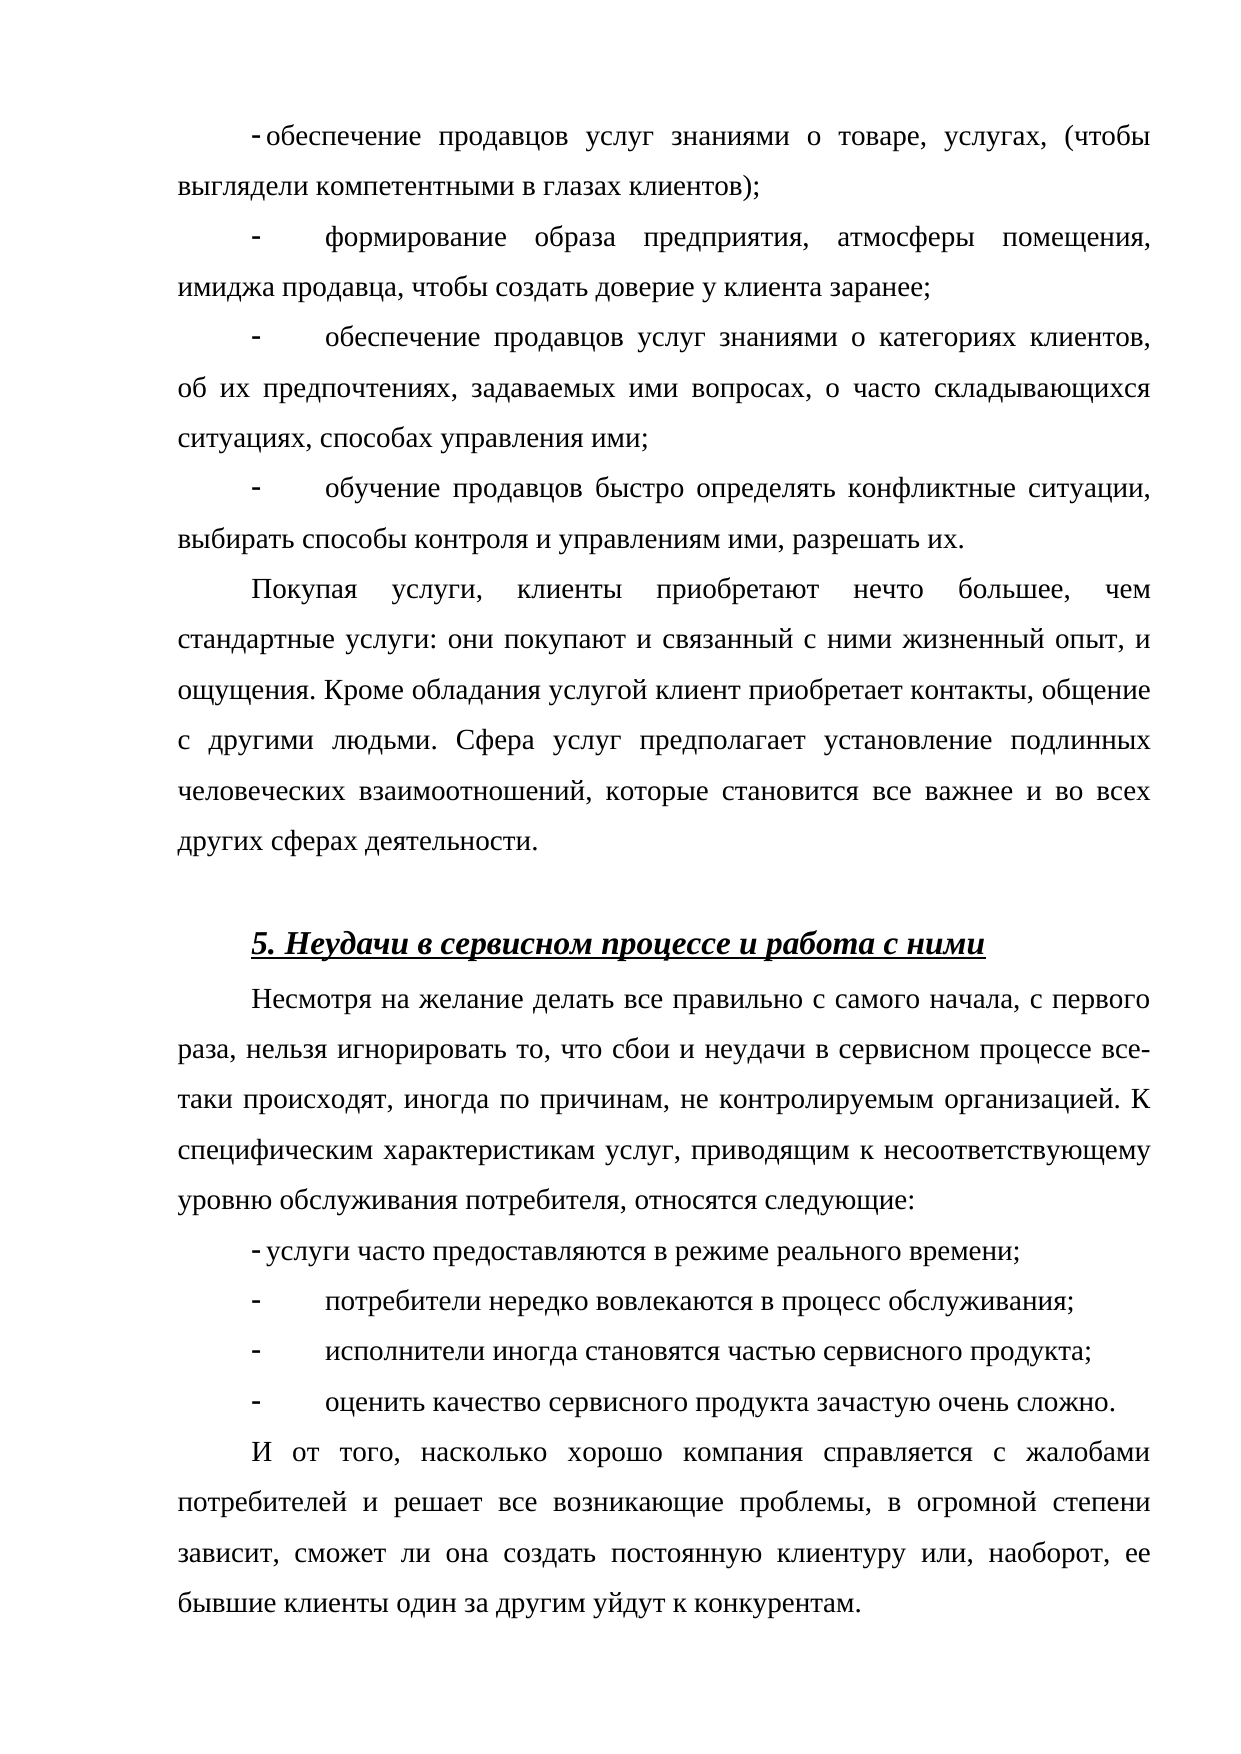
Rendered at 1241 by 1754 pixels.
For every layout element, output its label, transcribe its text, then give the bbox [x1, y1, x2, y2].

text  оценить качество сервисного продукта зачастую очень сложно. [177, 1384, 1152, 1417]
text И от того, насколько хорошо компания справляется с жалобами потребителей и решает все возникающие проблемы, в огромной степени зависит, сможет ли она создать постоянную клиентуру или, наоборот, ее бывшие клиенты один за другим уйдут к конкурентам. [177, 1434, 1152, 1619]
text  обеспечение продавцов услуг знаниями о категориях клиентов, об их предпочтениях, задаваемых ими вопросах, о часто складывающихся ситуациях, способах управления ими; [177, 319, 1152, 454]
text  обеспечение продавцов услуг знаниями о товаре, услугах, (чтобы выглядели компетентными в глазах клиентов); [177, 118, 1152, 202]
text  услуги часто предоставляются в режиме реального времени; [177, 1233, 1152, 1266]
text Несмотря на желание делать все правильно с самого начала, с первого раза, нельзя игнорировать то, что сбои и неудачи в сервисном процессе все-таки происходят, иногда по причинам, не контролируемым организацией. К специфическим характеристикам услуг, приводящим к несоответствующему уровню обслуживания потребителя, относятся следующие: [177, 981, 1152, 1216]
text  исполнители иногда становятся частью сервисного продукта; [177, 1333, 1152, 1367]
text  формирование образа предприятия, атмосферы помещения, имиджа продавца, чтобы создать доверие у клиента заранее; [177, 219, 1152, 303]
text  обучение продавцов быстро определять конфликтные ситуации, выбирать способы контроля и управлениям ими, разрешать их. [177, 471, 1152, 554]
text  потребители нередко вовлекаются в процесс обслуживания; [177, 1283, 1152, 1317]
text 5. Неудачи в сервисном процессе и работа с ними [177, 923, 1152, 962]
text Покупая услуги, клиенты приобретают нечто большее, чем стандартные услуги: они покупают и связанный с ними жизненный опыт, и ощущения. Кроме обладания услугой клиент приобретает контакты, общение с другими людьми. Сфера услуг предполагает установление подлинных человеческих взаимоотношений, которые становится все важнее и во всех других сферах деятельности. [177, 571, 1152, 856]
